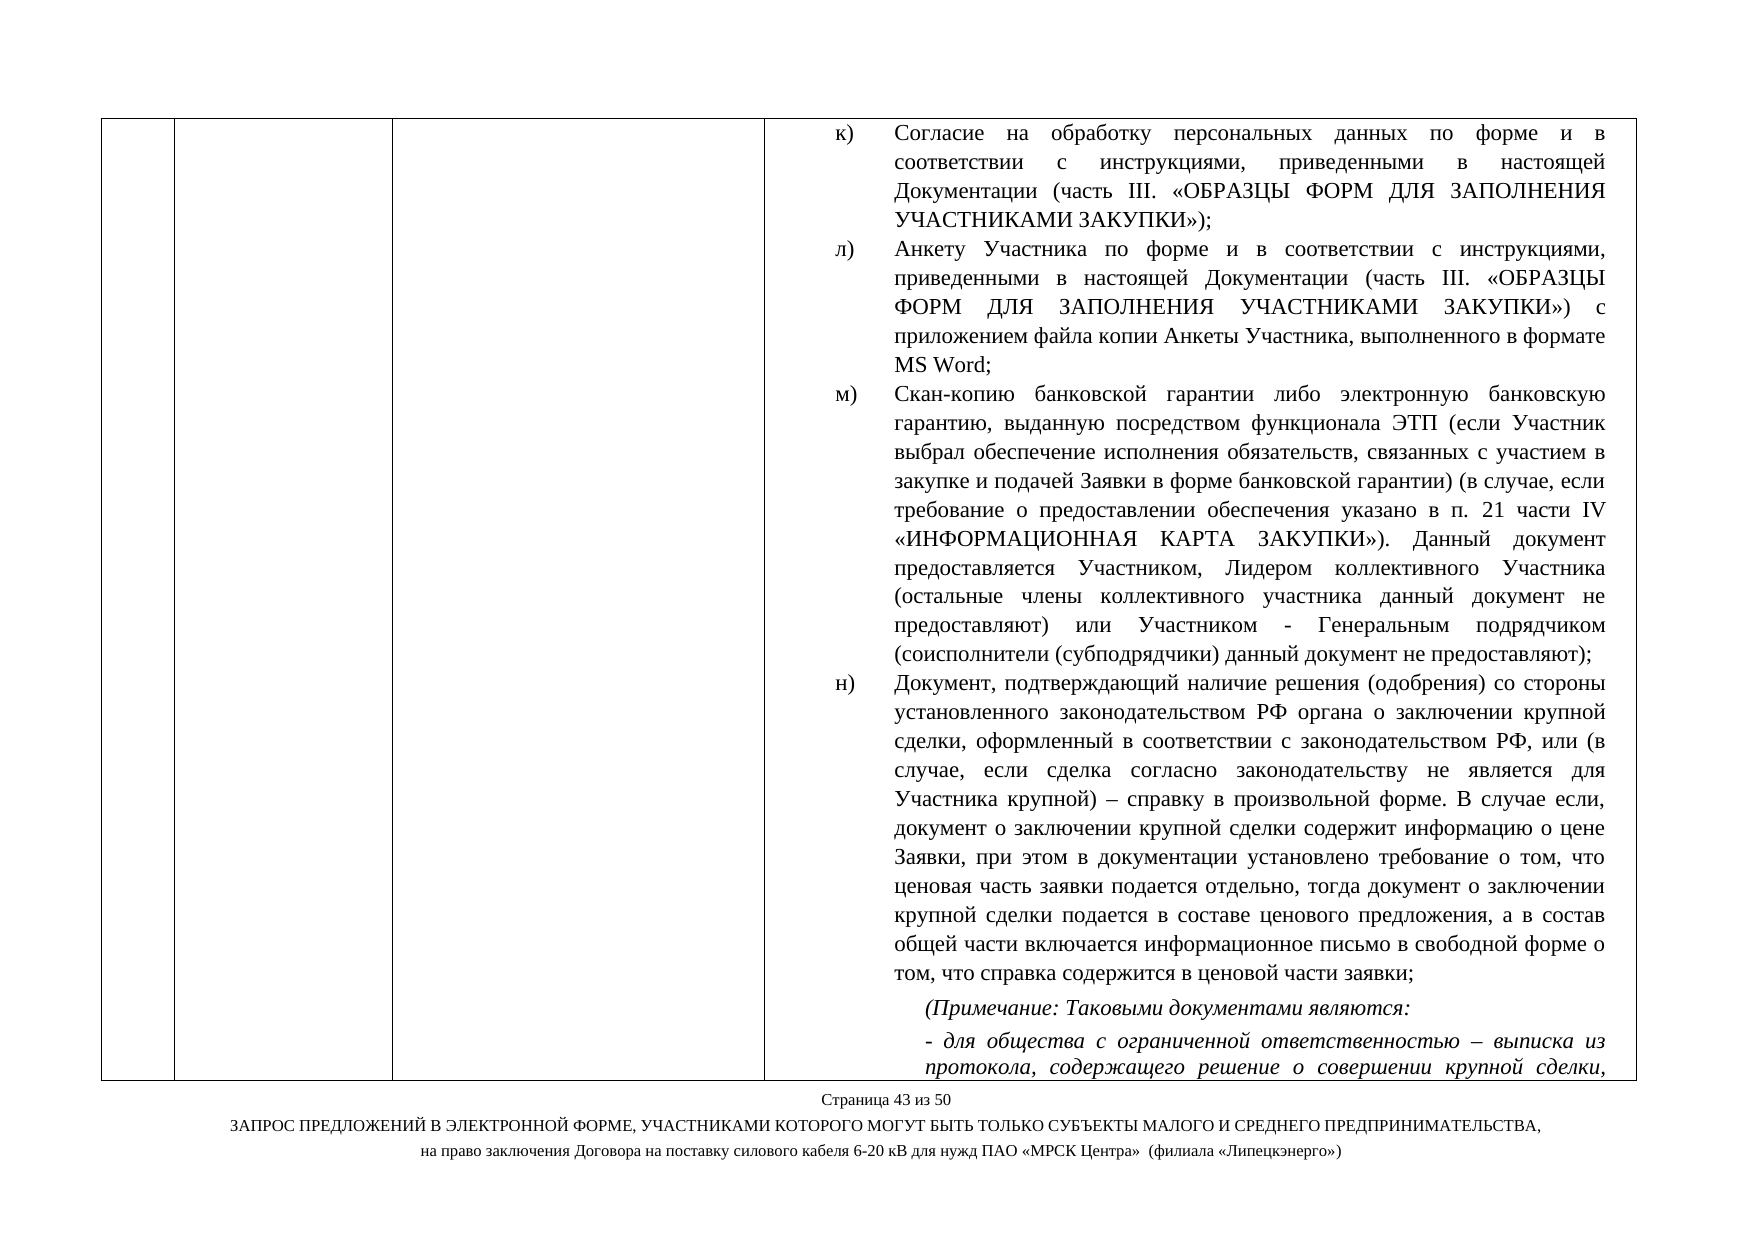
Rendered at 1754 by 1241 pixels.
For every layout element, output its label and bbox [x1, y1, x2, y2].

table_cell [175, 119, 392, 1079]
table_cell [393, 119, 764, 1079]
table_cell [102, 119, 174, 1079]
table_cell [765, 119, 1636, 1079]
